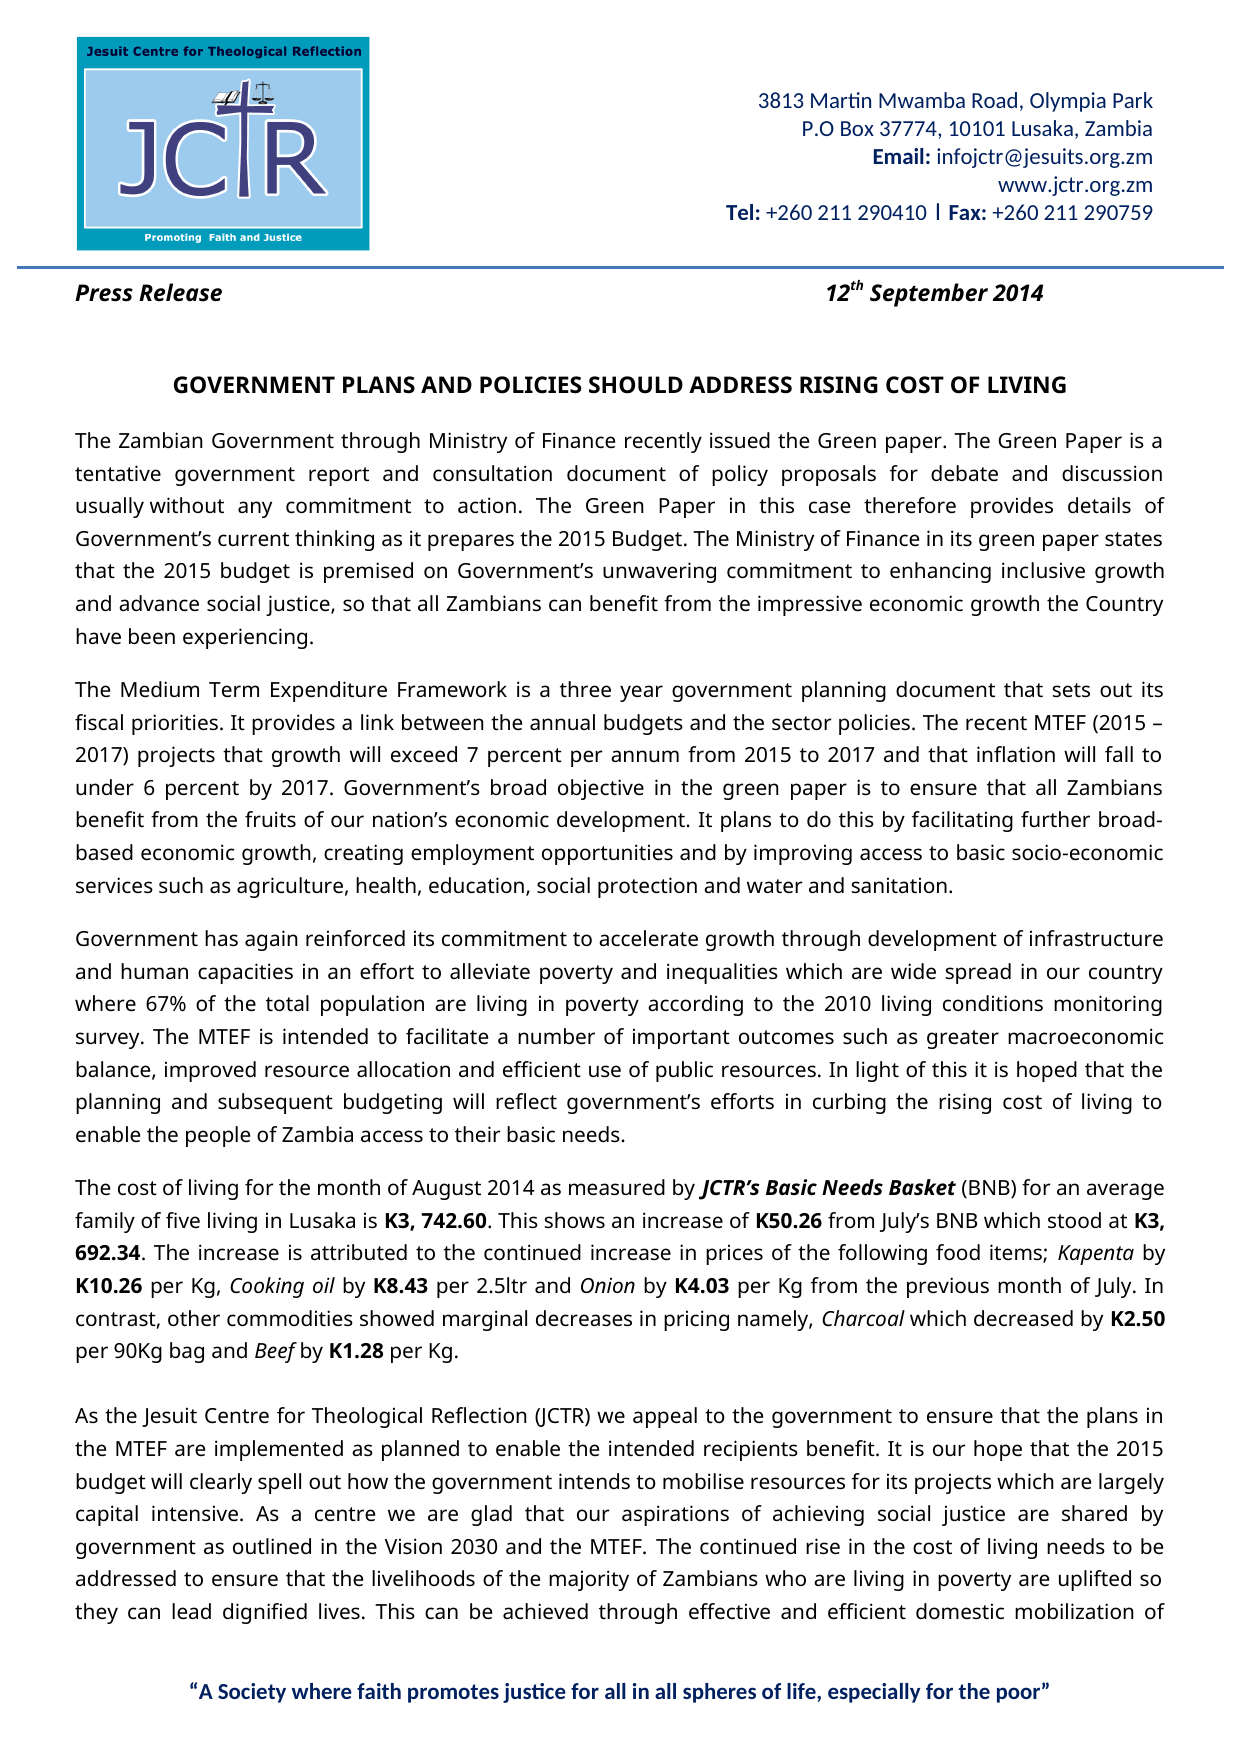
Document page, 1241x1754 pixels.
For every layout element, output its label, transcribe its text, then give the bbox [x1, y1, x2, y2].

text Press Release 12th September 2014 [75, 277, 1165, 308]
text Government has again reinforced its commitment to accelerate growth through development of infrastructure and human capacities in an effort to alleviate poverty and inequalities which are wide spread in our country where 67% of the total population are living in poverty according to the 2010 living conditions monitoring survey. The MTEF is intended to facilitate a number of important outcomes such as greater macroeconomic balance, improved resource allocation and efficient use of public resources. In light of this it is hoped that the planning and subsequent budgeting will reflect government’s efforts in curbing the rising cost of living to enable the people of Zambia access to their basic needs. [75, 924, 1165, 1148]
text The Zambian Government through Ministry of Finance recently issued the Green paper. The Green Paper is a tentative government report and consultation document of policy proposals for debate and discussion usually without any commitment to action. The Green Paper in this case therefore provides details of Government’s current thinking as it prepares the 2015 Budget. The Ministry of Finance in its green paper states that the 2015 budget is premised on Government’s unwavering commitment to enhancing inclusive growth and advance social justice, so that all Zambians can benefit from the impressive economic growth the Country have been experiencing. [75, 426, 1165, 650]
text The cost of living for the month of August 2014 as measured by JCTR’s Basic Needs Basket (BNB) for an average family of five living in Lusaka is K3, 742.60. This shows an increase of K50.26 from July’s BNB which stood at K3, 692.34. The increase is attributed to the continued increase in prices of the following food items; Kapenta by K10.26 per Kg, Cooking oil by K8.43 per 2.5ltr and Onion by K4.03 per Kg from the previous month of July. In contrast, other commodities showed marginal decreases in pricing namely, Charcoal which decreased by K2.50 per 90Kg bag and Beef by K1.28 per Kg. [75, 1173, 1165, 1365]
text GOVERNMENT PLANS AND POLICIES SHOULD ADDRESS RISING COST OF LIVING [75, 369, 1165, 401]
text The Medium Term Expenditure Framework is a three year government planning document that sets out its fiscal priorities. It provides a link between the annual budgets and the sector policies. The recent MTEF (2015 – 2017) projects that growth will exceed 7 percent per annum from 2015 to 2017 and that inflation will fall to under 6 percent by 2017. Government’s broad objective in the green paper is to ensure that all Zambians benefit from the fruits of our nation’s economic development. It plans to do this by facilitating further broad-based economic growth, creating employment opportunities and by improving access to basic socio-economic services such as agriculture, health, education, social protection and water and sanitation. [75, 675, 1165, 899]
picture [75, 36, 371, 252]
